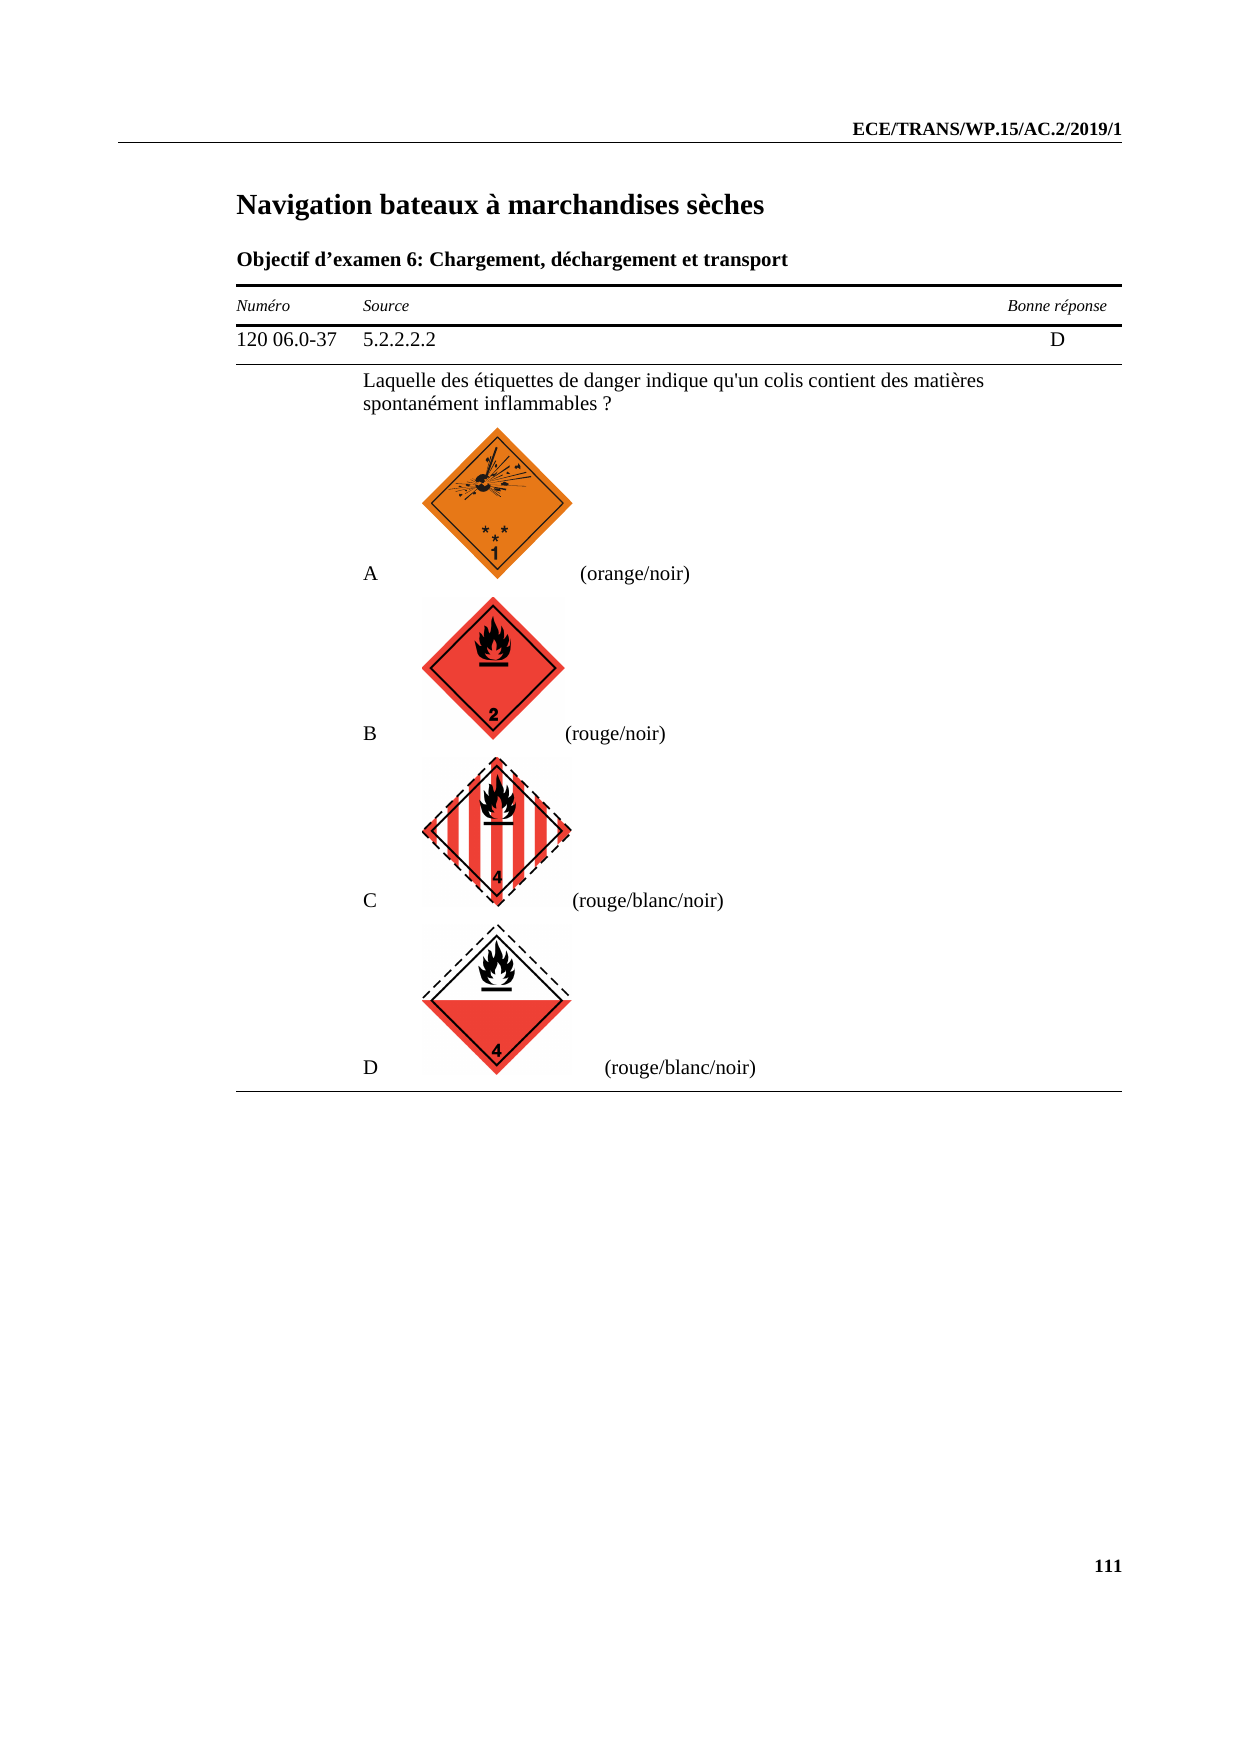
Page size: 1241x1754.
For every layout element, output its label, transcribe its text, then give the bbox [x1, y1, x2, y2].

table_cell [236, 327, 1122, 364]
table_cell Source [363, 287, 1004, 324]
picture [422, 924, 572, 1075]
table_cell Bonne réponse [1004, 287, 1122, 324]
table_cell Numéro [236, 287, 363, 324]
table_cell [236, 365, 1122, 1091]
table_header Navigation bateaux à marchandises sèches Objectif d’examen 6: Chargement, déchargement et transport [236, 177, 1122, 283]
picture [422, 757, 572, 907]
picture [422, 597, 565, 740]
